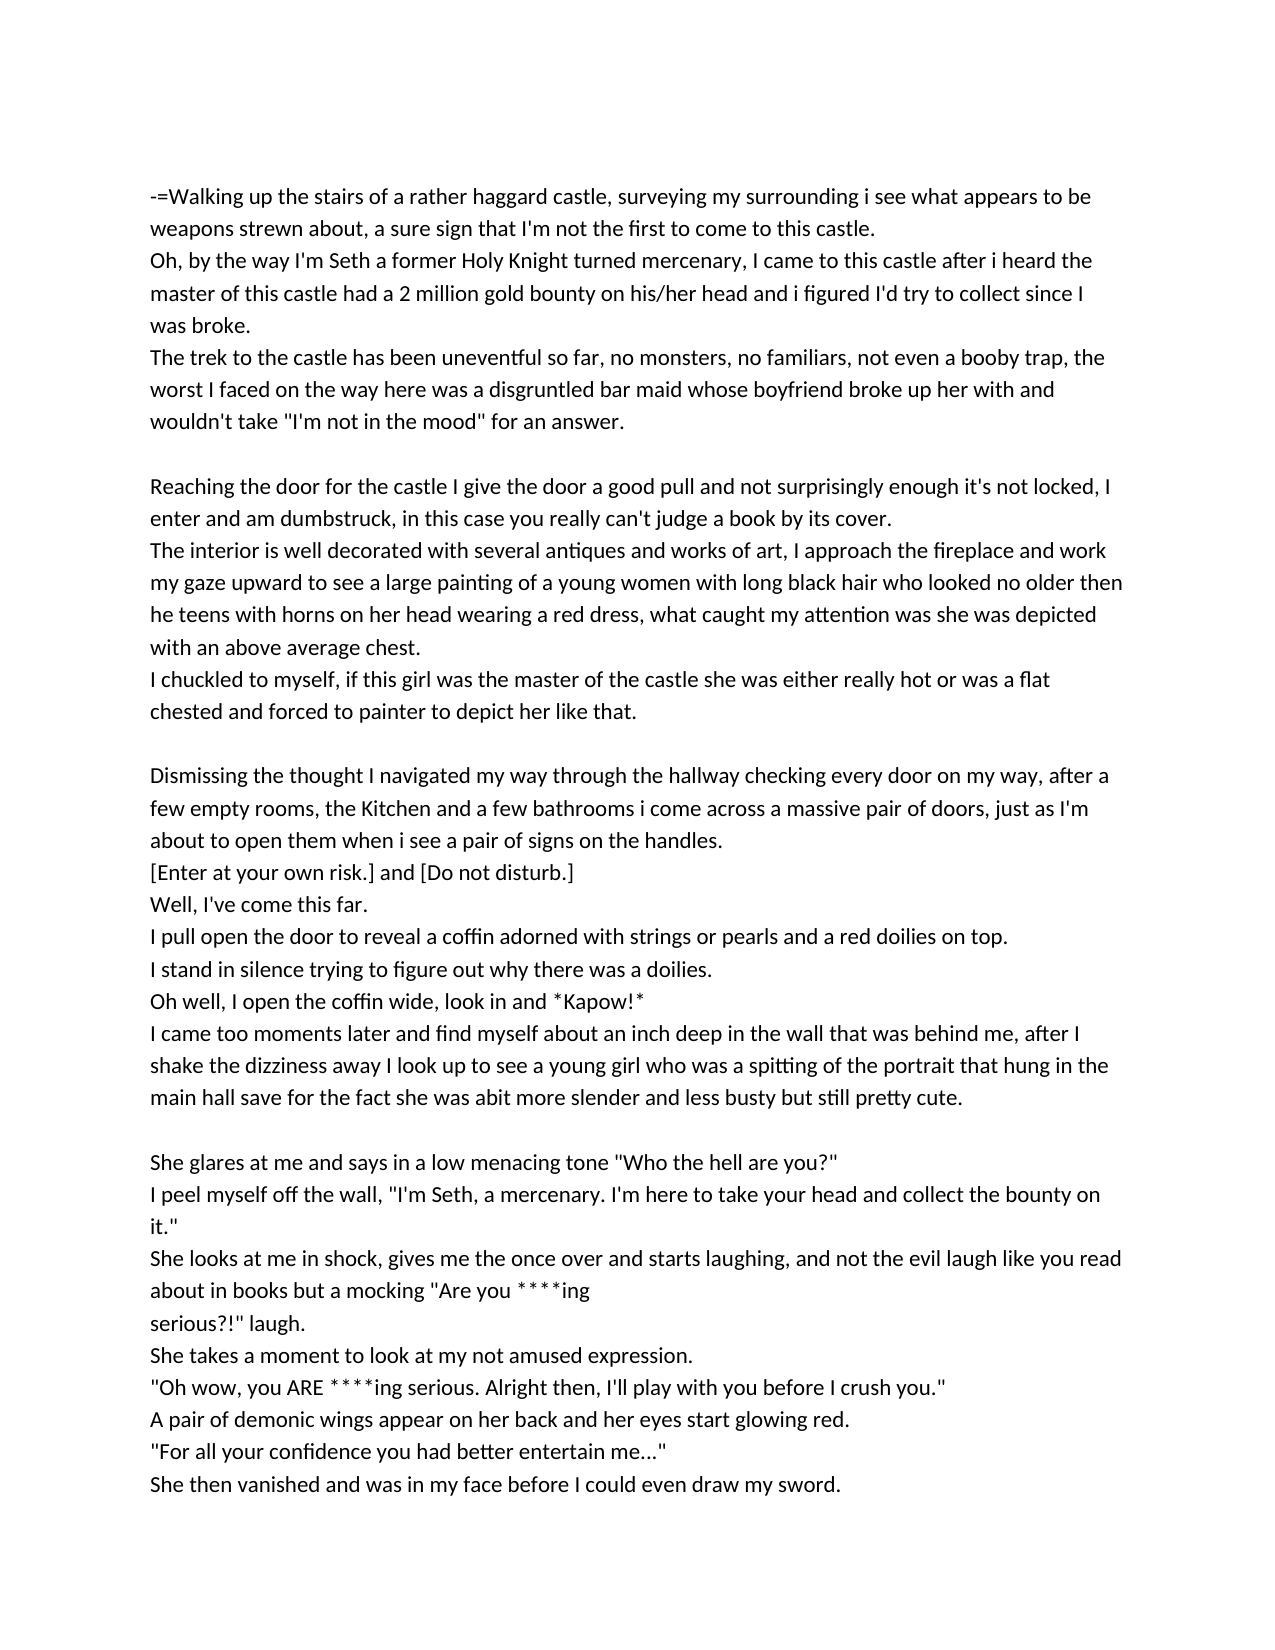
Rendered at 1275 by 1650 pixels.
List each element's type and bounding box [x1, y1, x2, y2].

text [150, 150, 1125, 1498]
